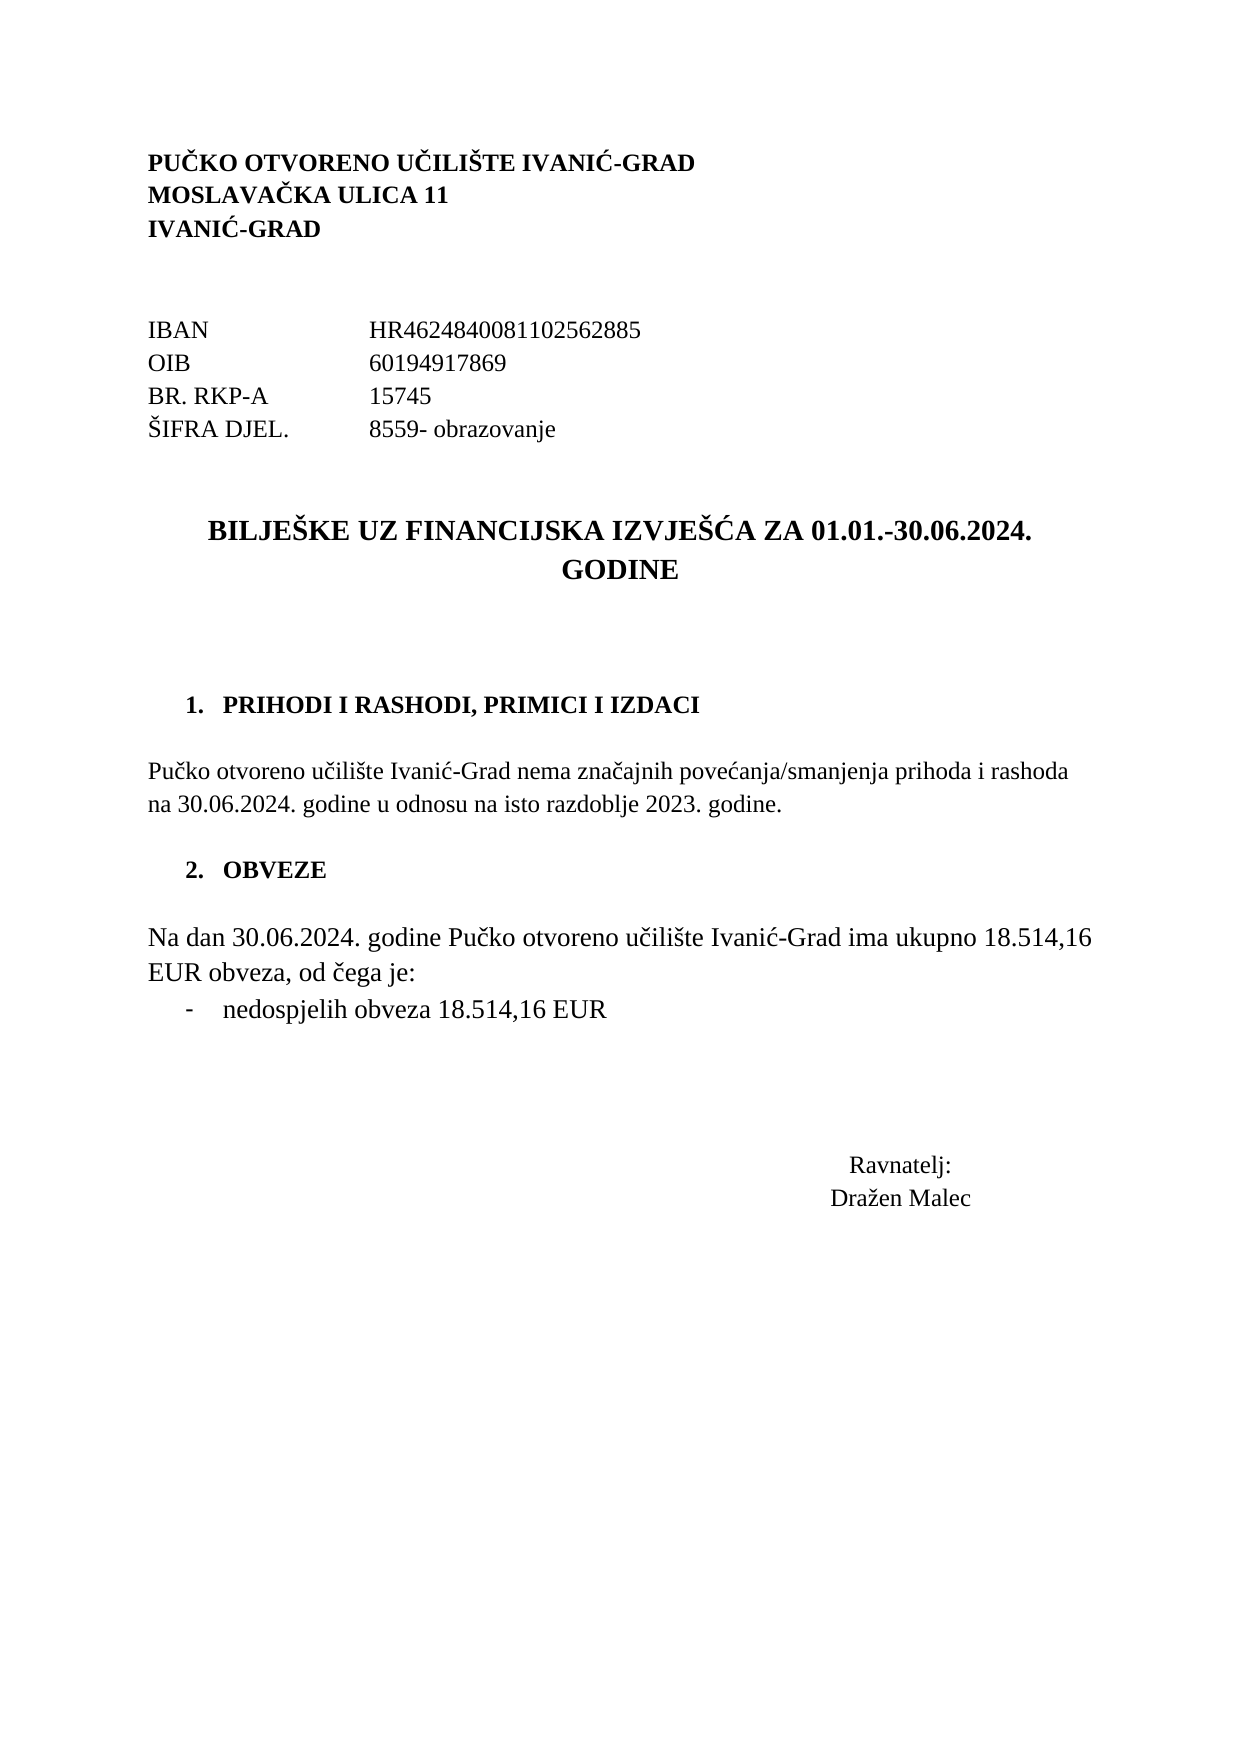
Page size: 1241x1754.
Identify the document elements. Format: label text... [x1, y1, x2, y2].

text Pučko otvoreno učilište Ivanić-Grad nema značajnih povećanja/smanjenja prihoda i rashoda na 30.06.2024. godine u odnosu na isto razdoblje 2023. godine. [148, 756, 1093, 817]
text IVANIĆ-GRAD [148, 214, 1093, 242]
text Ravnatelj: [148, 1150, 1093, 1179]
list PRIHODI I RASHODI, PRIMICI I IZDACI [185, 690, 1093, 718]
text IBAN HR4624840081102562885 [148, 315, 1093, 344]
list nedospjelih obveza 18.514,16 EUR [185, 992, 1093, 1025]
text MOSLAVAČKA ULICA 11 [148, 181, 1093, 209]
text OIB 60194917869 [148, 348, 1093, 377]
text BR. RKP-A 15745 [148, 381, 1093, 410]
text PUČKO OTVORENO UČILIŠTE IVANIĆ-GRAD [148, 148, 1093, 176]
list OBVEZE [185, 855, 1093, 883]
text Na dan 30.06.2024. godine Pučko otvoreno učilište Ivanić-Grad ima ukupno 18.514,16 EUR obveza, od čega je: [148, 921, 1093, 988]
text Dražen Malec [148, 1183, 1093, 1212]
text ŠIFRA DJEL. 8559- obrazovanje [148, 414, 1093, 443]
text BILJEŠKE UZ FINANCIJSKA IZVJEŠĆA ZA 01.01.-30.06.2024. GODINE [148, 513, 1093, 586]
